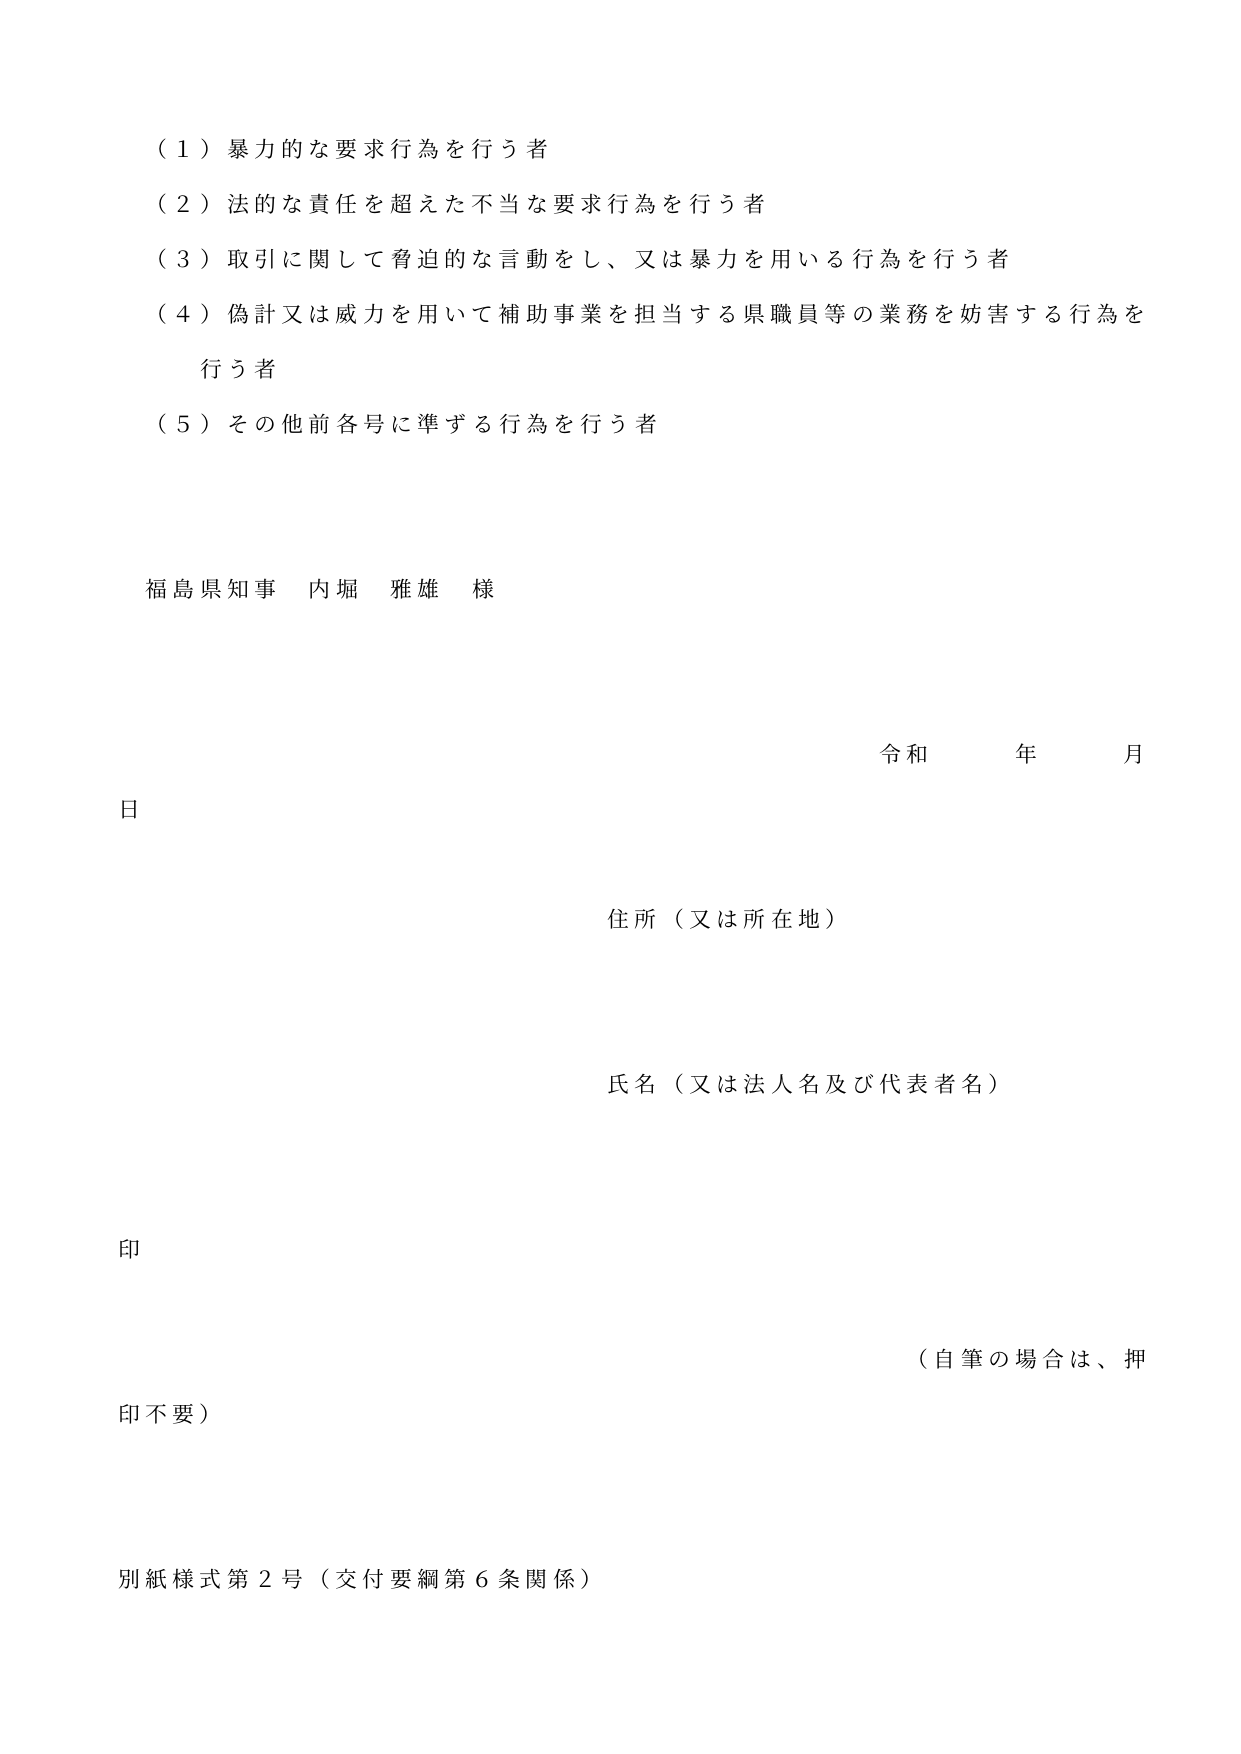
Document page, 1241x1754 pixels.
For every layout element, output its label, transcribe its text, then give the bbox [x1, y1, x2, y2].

text （５）その他前各号に準ずる行為を行う者 [118, 396, 1151, 451]
text 印 [118, 1166, 1151, 1276]
text （４）偽計又は威力を用いて補助事業を担当する県職員等の業務を妨害する行為を行う者 [143, 286, 1151, 396]
text （１）暴力的な要求行為を行う者 [118, 121, 1151, 176]
text 住所（又は所在地） [118, 891, 1151, 946]
text 氏名（又は法人名及び代表者名） [118, 1056, 1151, 1111]
text （２）法的な責任を超えた不当な要求行為を行う者 [118, 176, 1151, 231]
text 福島県知事 内堀 雅雄 様 [118, 561, 1151, 616]
text （自筆の場合は、押印不要） [118, 1331, 1151, 1441]
text 令和 年 月 日 [118, 726, 1151, 836]
text 別紙様式第２号（交付要綱第６条関係） [118, 1551, 1151, 1606]
text （３）取引に関して脅迫的な言動をし、又は暴力を用いる行為を行う者 [118, 231, 1151, 286]
